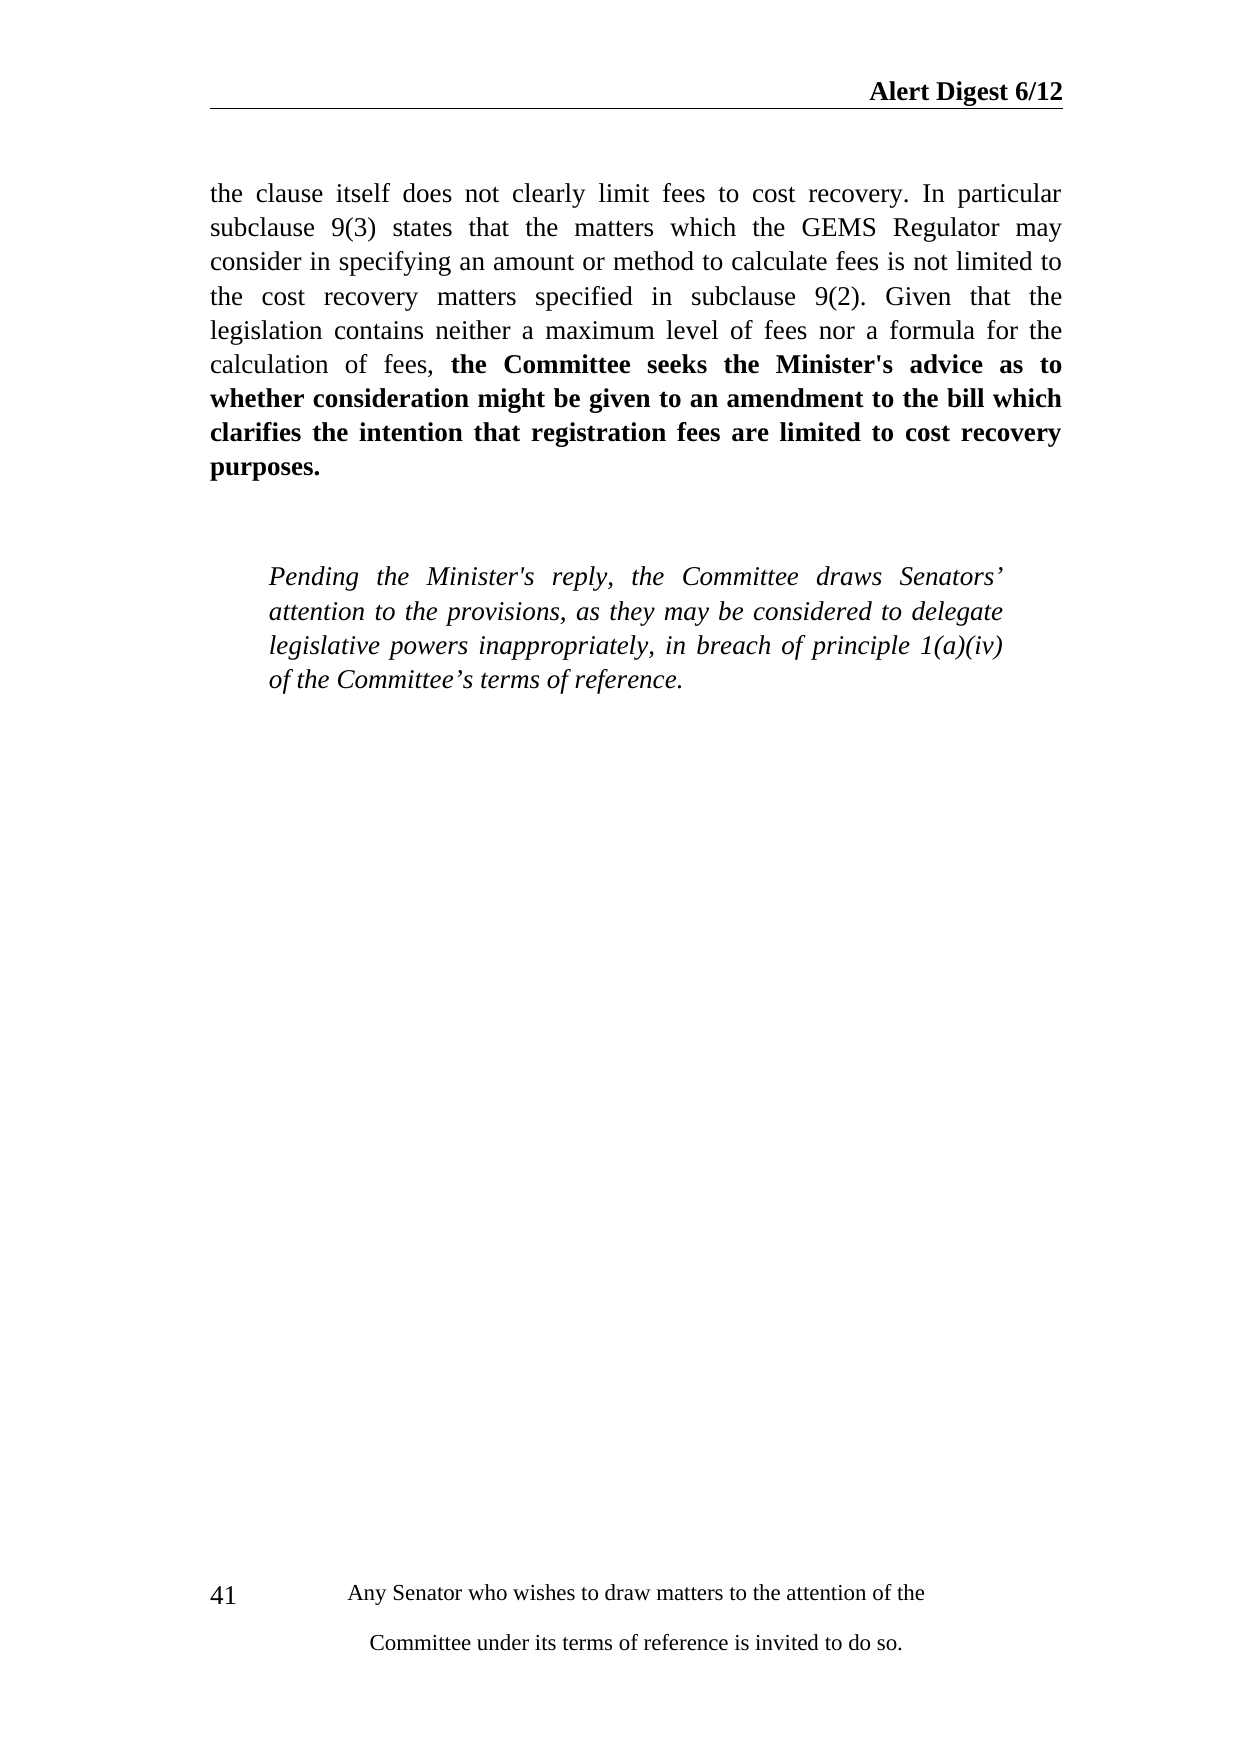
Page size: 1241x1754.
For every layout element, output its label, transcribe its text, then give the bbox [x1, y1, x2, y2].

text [210, 177, 1063, 482]
text Pending the Minister's reply, the Committee draws Senators’ attention to the provisions, as they may be considered to delegate legislative powers inappropriately, in breach of principle 1(a)(iv) of the Committee’s terms of reference. [269, 561, 1004, 694]
